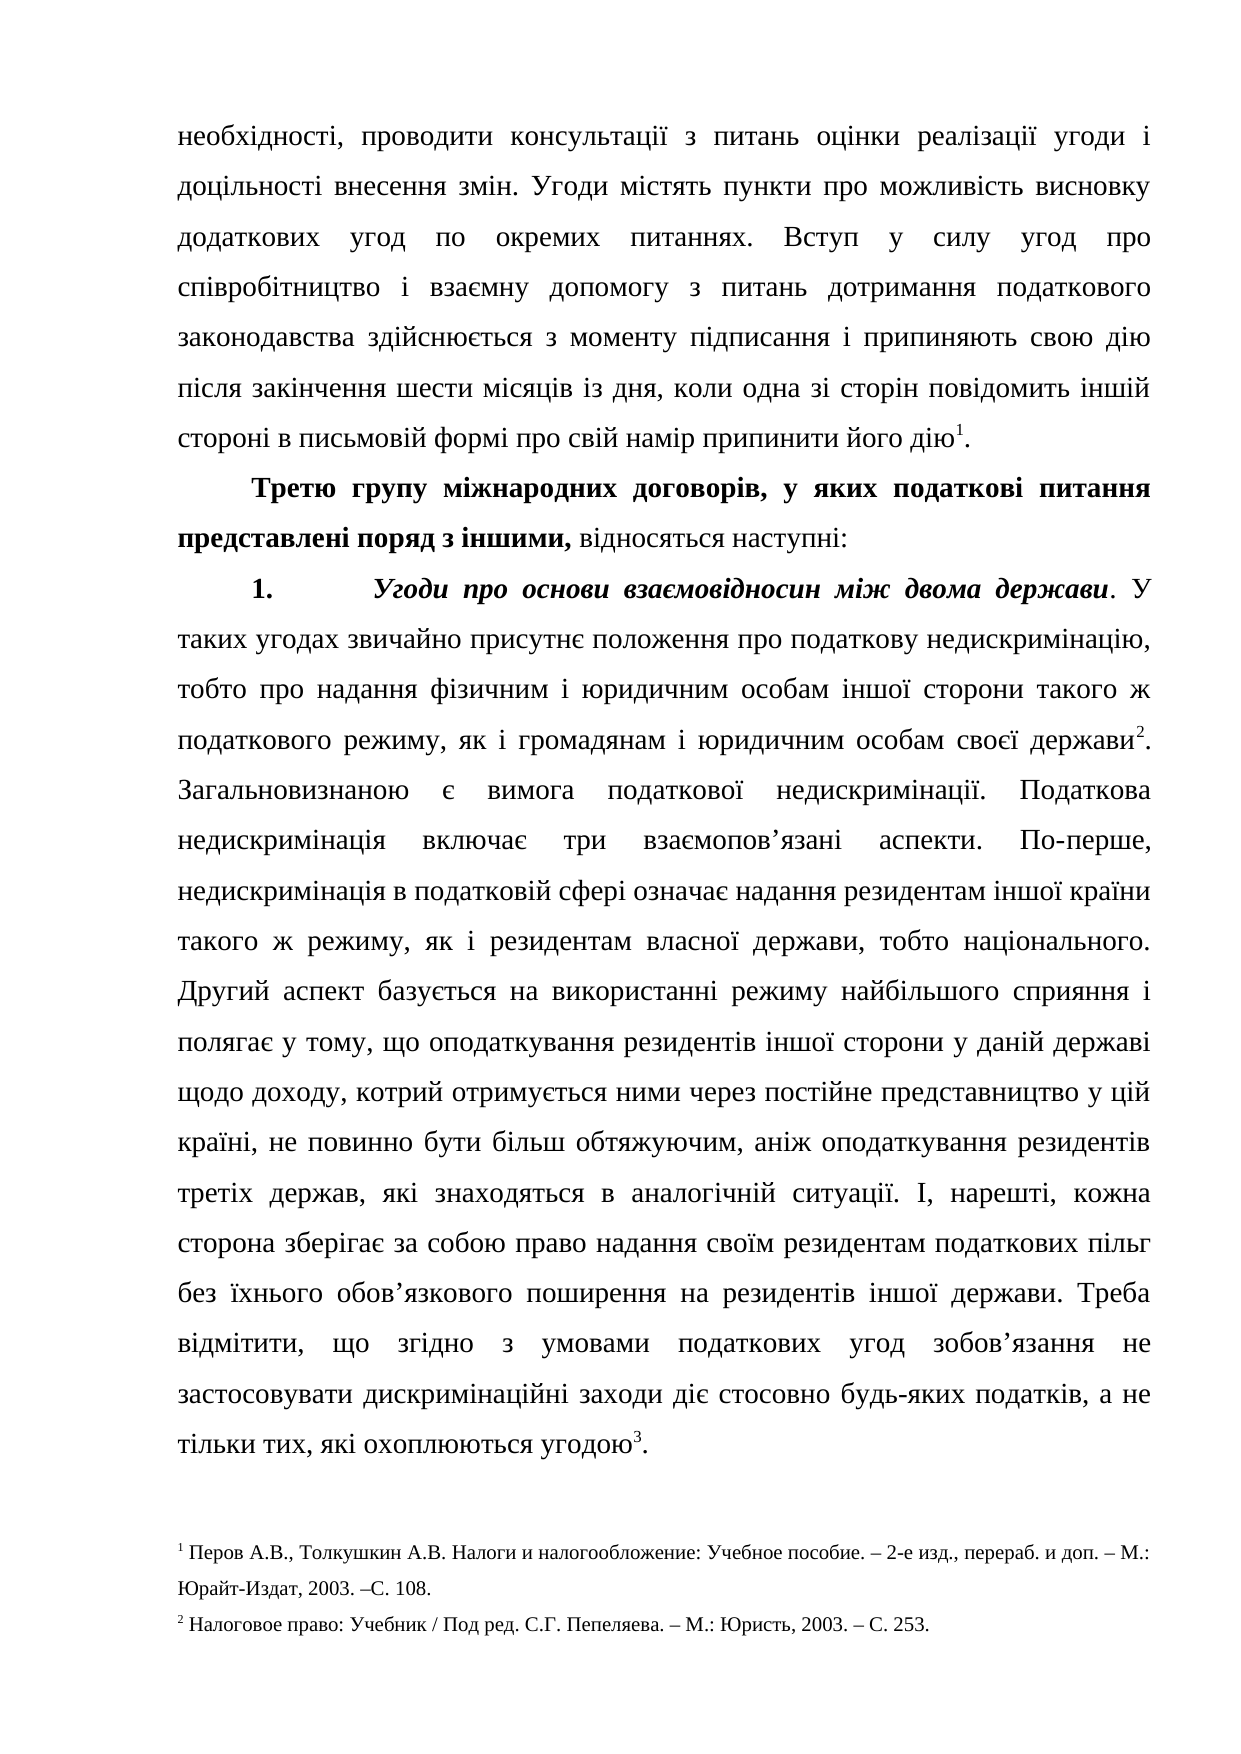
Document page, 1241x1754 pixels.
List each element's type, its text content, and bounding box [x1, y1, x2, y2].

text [177, 118, 1152, 453]
list Угоди про основи взаємовідносин між двома держави. У таких угодах звичайно присутнє положення про податкову недискримінацію, тобто про надання фізичним і юридичним особам іншої сторони такого ж податкового режиму, як і громадянам і юридичним особам своєї держави. Загальновизнаною є вимога податкової недискримінації. Податкова недискримінація включає три взаємопов’язані аспекти. По-перше, недискримінація в податковій сфері означає надання резидентам іншої країни такого ж режиму, як і резидентам власної держави, тобто національного. Другий аспект базується на використанні режиму найбільшого сприяння і полягає у тому, що оподаткування резидентів іншої сторони у даній державі щодо доходу, котрий отримується ними через постійне представництво у цій країні, не повинно бути більш обтяжуючим, аніж оподаткування резидентів третіх держав, які знаходяться в аналогічній ситуації. І, нарешті, кожна сторона зберігає за собою право надання своїм резидентам податкових пільг без їхнього обов’язкового поширення на резидентів іншої держави. Треба відмітити, що згідно з умовами податкових угод зобов’язання не застосовувати дискримінаційні заходи діє стосовно будь-яких податків, а не тільки тих, які охоплюються угодою. [177, 571, 1152, 1460]
text Третю групу міжнародних договорів, у яких податкові питання представлені поряд з іншими, відносяться наступні: [177, 470, 1152, 554]
